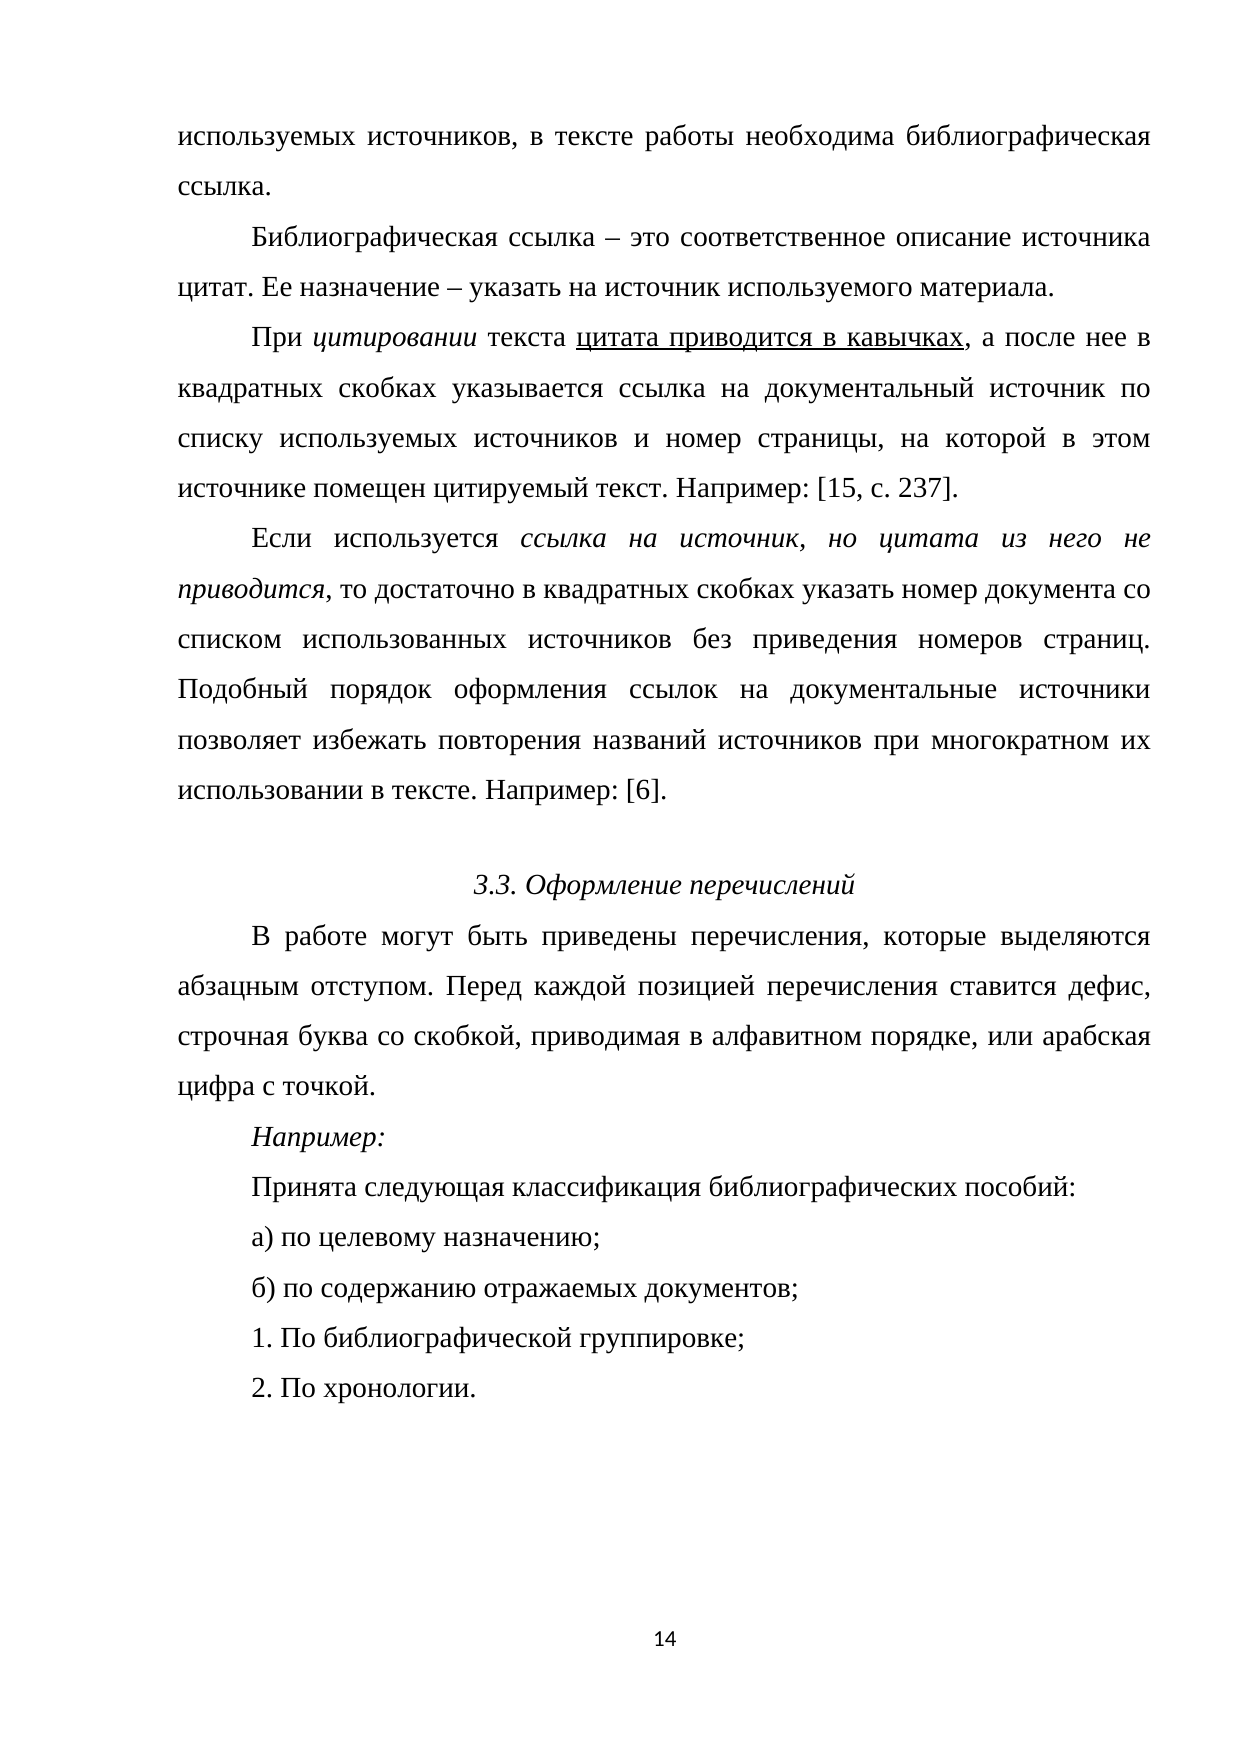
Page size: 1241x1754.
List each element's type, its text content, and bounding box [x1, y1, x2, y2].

text 1. По библиографической группировке; [177, 1320, 1152, 1354]
text а) по целевому назначению; [177, 1219, 1152, 1253]
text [177, 118, 1152, 202]
text В работе могут быть приведены перечисления, которые выделяются абзацным отступом. Перед каждой позицией перечисления ставится дефис, строчная буква со скобкой, приводимая в алфавитном порядке, или арабская цифра с точкой. [177, 918, 1152, 1102]
text Например: [177, 1119, 1152, 1152]
text 3.3. Оформление перечислений [177, 867, 1152, 901]
text Библиографическая ссылка – это соответственное описание источника цитат. Ее назначение – указать на источник используемого материала. [177, 219, 1152, 303]
text Если используется ссылка на источник, но цитата из него не приводится, то достаточно в квадратных скобках указать номер документа со списком использованных источников без приведения номеров страниц. Подобный порядок оформления ссылок на документальные источники позволяет избежать повторения названий источников при многократном их использовании в тексте. Например: [6]. [177, 521, 1152, 806]
text Принята следующая классификация библиографических пособий: [177, 1169, 1152, 1203]
text При цитировании текста цитата приводится в кавычках, а после нее в квадратных скобках указывается ссылка на документальный источник по списку используемых источников и номер страницы, на которой в этом источнике помещен цитируемый текст. Например: [15, с. 237]. [177, 319, 1152, 504]
text б) по содержанию отражаемых документов; [177, 1270, 1152, 1303]
text 2. По хронологии. [177, 1370, 1152, 1404]
